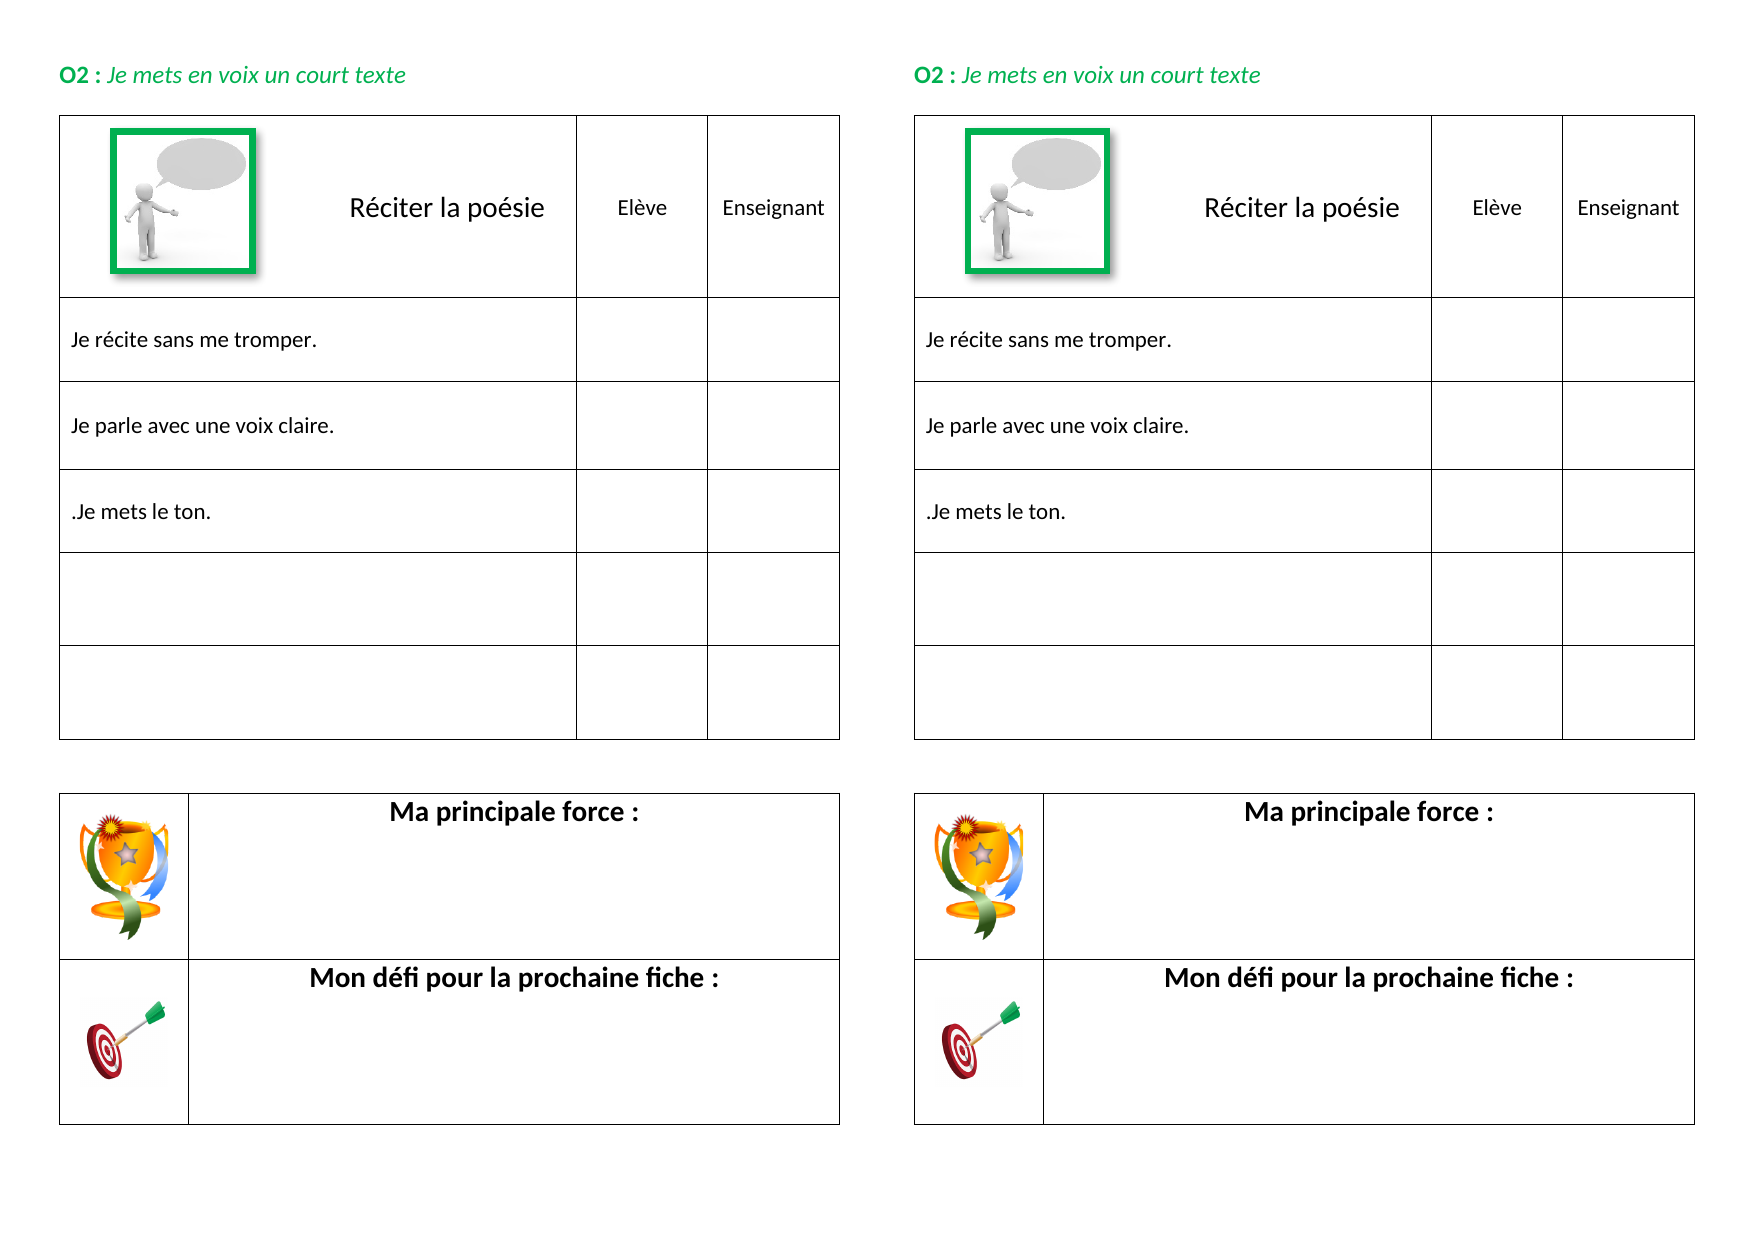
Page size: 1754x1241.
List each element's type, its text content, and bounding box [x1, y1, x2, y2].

table_header Réciter la poésie [317, 116, 576, 297]
table_cell [915, 553, 1431, 645]
picture [934, 997, 1024, 1087]
table_cell [1563, 298, 1694, 381]
table_cell [1563, 382, 1694, 469]
table_header Ma principale force : [189, 794, 839, 958]
table_header Elève [577, 116, 707, 297]
table_cell Mon défi pour la prochaine fiche : [189, 960, 839, 1124]
text O2 : Je mets en voix un court texte [59, 59, 840, 89]
table_cell Je récite sans me tromper. [60, 298, 576, 381]
table_cell [1563, 553, 1694, 645]
table_cell [1563, 646, 1694, 738]
table_cell [708, 646, 839, 738]
table_header [60, 116, 317, 297]
table_header Enseignant [708, 116, 839, 297]
table_header [60, 794, 188, 958]
table_cell [1432, 470, 1562, 552]
picture [79, 812, 169, 940]
table_cell [708, 298, 839, 381]
table_cell Je récite sans me tromper. [915, 298, 1431, 381]
table_cell [915, 960, 1043, 1124]
table_header Enseignant [1563, 116, 1694, 297]
table_cell [577, 646, 707, 738]
table_cell [577, 298, 707, 381]
table_cell [577, 470, 707, 552]
table_cell [708, 382, 839, 469]
table_cell [915, 646, 1431, 738]
table_header Ma principale force : [1044, 794, 1694, 958]
table_header [915, 116, 1172, 297]
table_header [915, 794, 1043, 958]
table_cell [1563, 470, 1694, 552]
table_cell Je parle avec une voix claire. [915, 382, 1431, 469]
table_cell Je parle avec une voix claire. [60, 382, 576, 469]
table_header Elève [1432, 116, 1562, 297]
table_cell [60, 646, 576, 738]
table_cell [708, 553, 839, 645]
table_cell [60, 960, 188, 1124]
picture [79, 997, 169, 1087]
table_cell [1432, 553, 1562, 645]
table_cell [1432, 298, 1562, 381]
picture [971, 135, 1104, 268]
table_header Réciter la poésie [1172, 116, 1431, 297]
table_cell .Je mets le ton. [915, 470, 1431, 552]
table_cell [60, 553, 576, 645]
table_cell [577, 553, 707, 645]
table_cell [577, 382, 707, 469]
picture [934, 812, 1024, 940]
table_cell .Je mets le ton. [60, 470, 576, 552]
table_cell [708, 470, 839, 552]
text O2 : Je mets en voix un court texte [914, 59, 1695, 89]
picture [117, 135, 249, 268]
table_cell [1432, 646, 1562, 738]
table_cell [1432, 382, 1562, 469]
table_cell Mon défi pour la prochaine fiche : [1044, 960, 1694, 1124]
